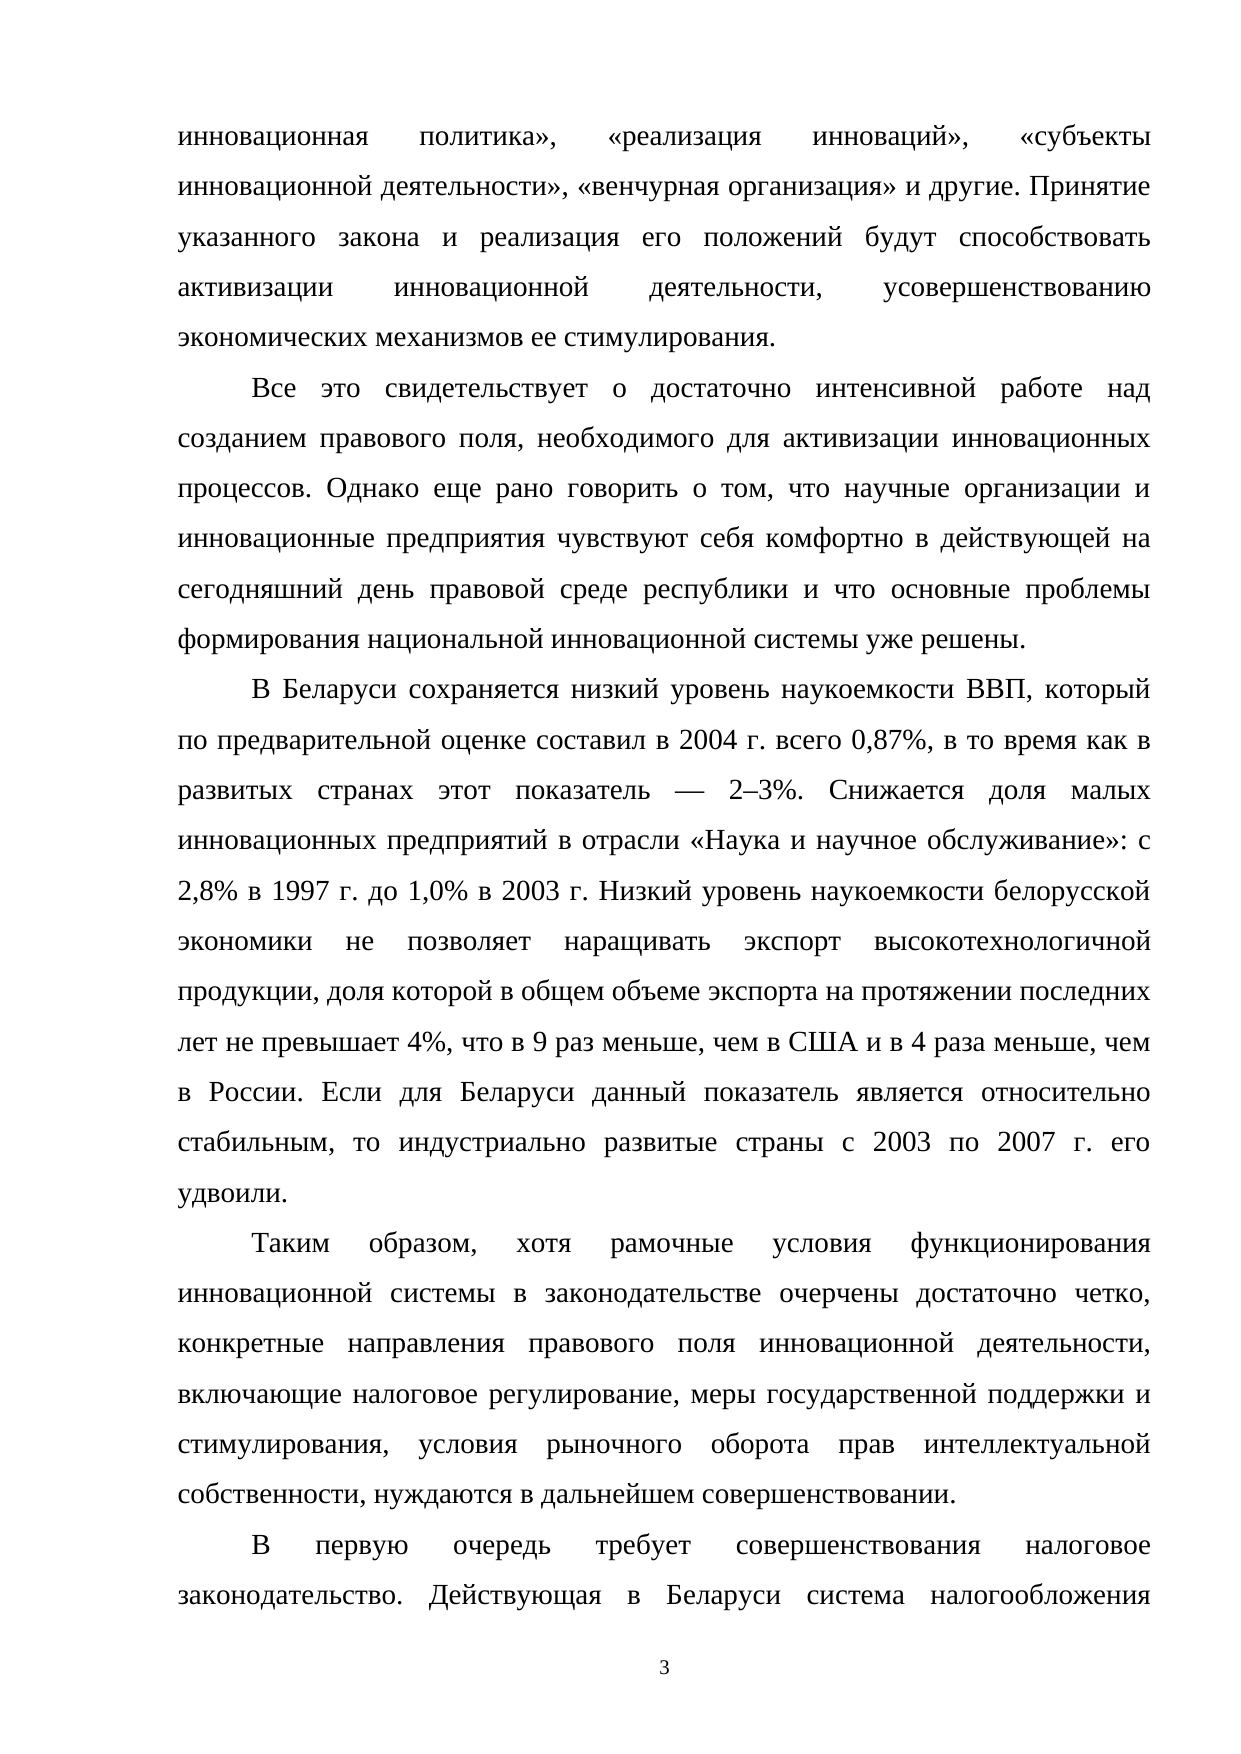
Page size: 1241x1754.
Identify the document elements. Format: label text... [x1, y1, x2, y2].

text Все это свидетельствует о достаточно интенсивной работе над созданием правового поля, необходимого для активизации инновационных процессов. Однако еще рано говорить о том, что научные организации и инновационные предприятия чувствуют себя комфортно в действующей на сегодняшний день правовой среде республики и что основные проблемы формирования национальной инновационной системы уже решены. [177, 370, 1152, 655]
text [177, 1527, 1152, 1611]
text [177, 118, 1152, 353]
text Таким образом, хотя рамочные условия функционирования инновационной системы в законодательстве очерчены достаточно четко, конкретные направления правового поля инновационной деятельности, включающие налоговое регулирование, меры государственной поддержки и стимулирования, условия рыночного оборота прав интеллектуальной собственности, нуждаются в дальнейшем совершенствовании. [177, 1225, 1152, 1510]
text В Беларуси сохраняется низкий уровень наукоемкости ВВП, который по предварительной оценке составил в 2004 г. всего 0,87%, в то время как в развитых странах этот показатель — 2–3%. Снижается доля малых инновационных предприятий в отрасли «Наука и научное обслуживание»: с 2,8% в 1997 г. до 1,0% в 2003 г. Низкий уровень наукоемкости белорусской экономики не позволяет наращивать экспорт высокотехнологичной продукции, доля которой в общем объеме экспорта на протяжении последних лет не превышает 4%, что в 9 раз меньше, чем в США и в 4 раза меньше, чем в России. Если для Беларуси данный показатель является относительно стабильным, то индустриально развитые страны с 2003 по 2007 г. его удвоили. [177, 672, 1152, 1208]
